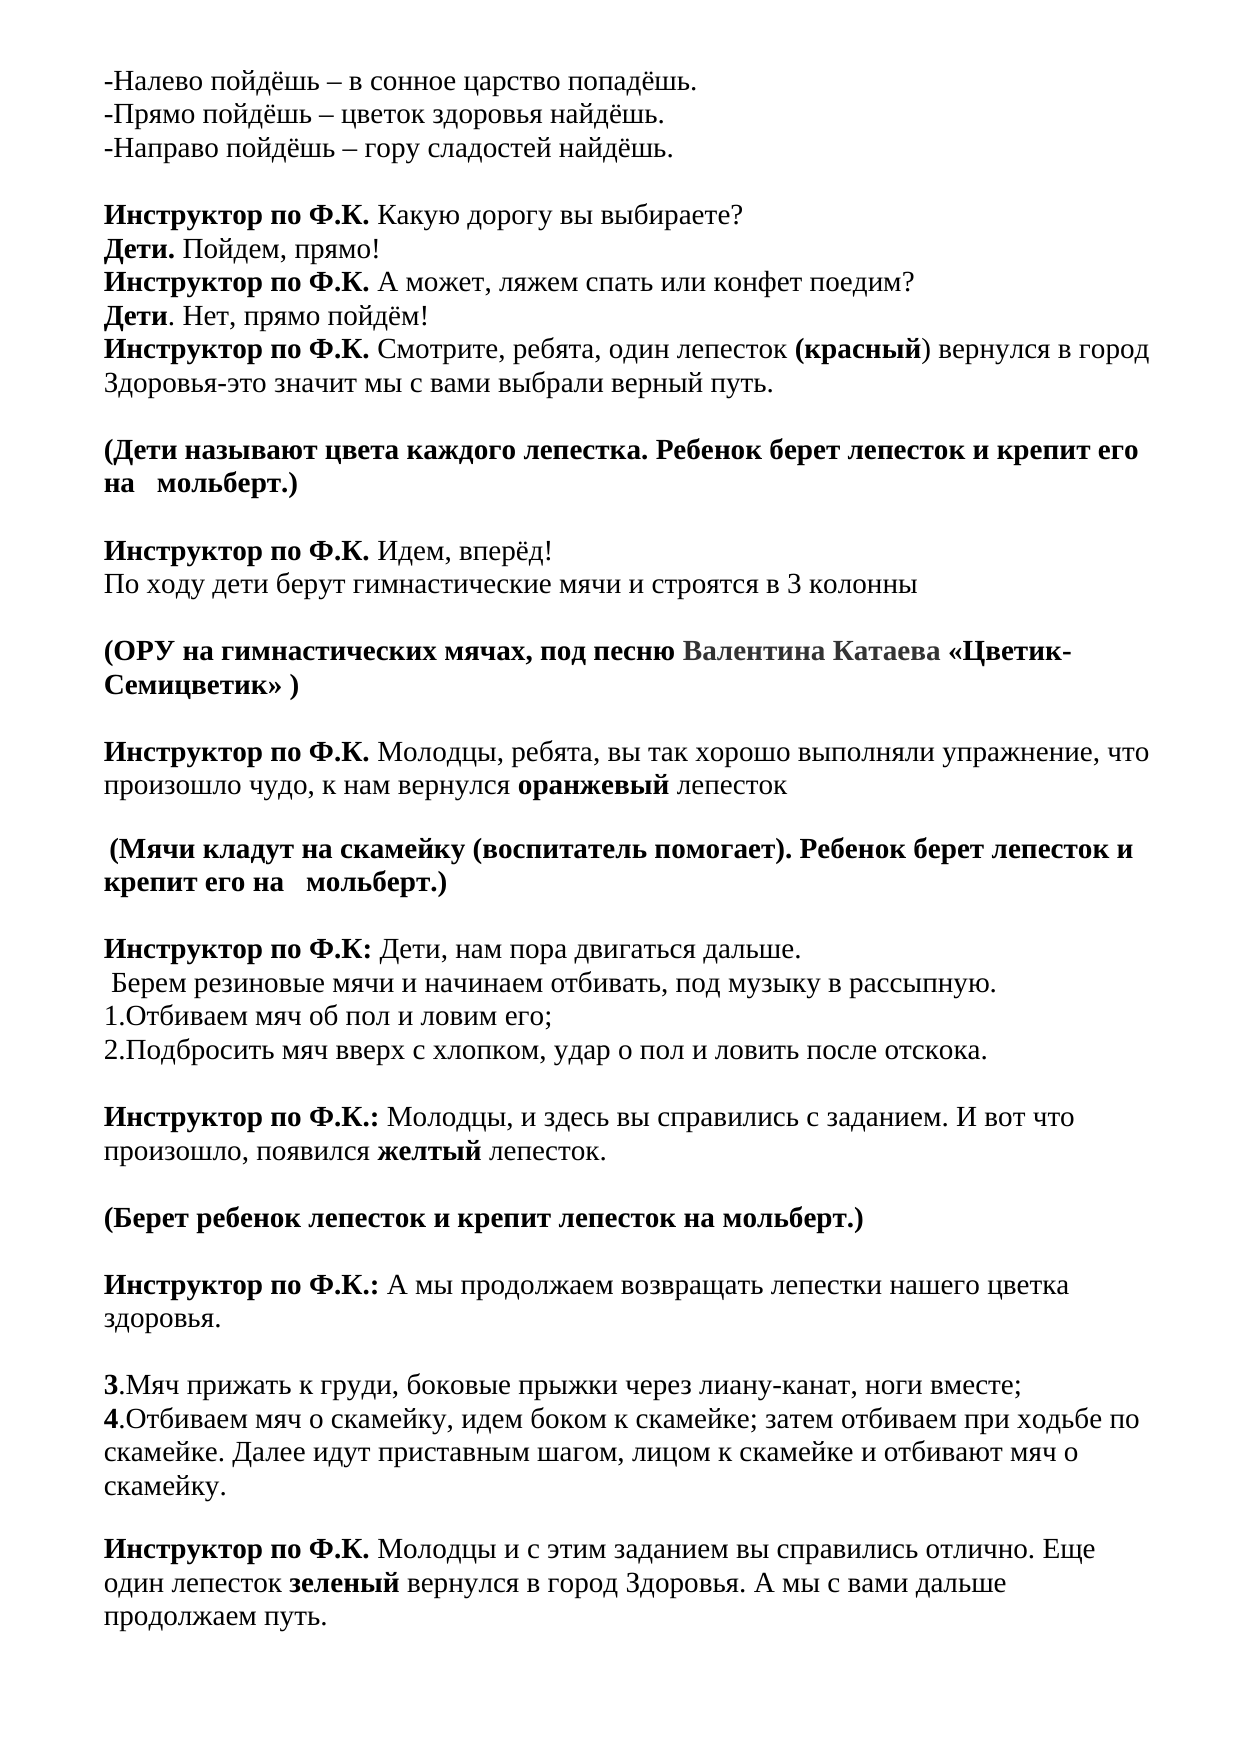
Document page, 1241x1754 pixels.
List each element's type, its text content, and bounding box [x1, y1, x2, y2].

text 4.Отбиваем мяч о скамейку, идем боком к скамейке; затем отбиваем при ходьбе по скамейке. Далее идут приставным шагом, лицом к скамейке и отбивают мяч о скамейку. [103, 1401, 1152, 1502]
text (Берет ребенок лепесток и крепит лепесток на мольберт.) [103, 1200, 1152, 1233]
text Инструктор по Ф.К. А может, ляжем спать или конфет поедим? [103, 264, 1152, 298]
text Инструктор по Ф.К.: А мы продолжаем возвращать лепестки нашего цветка здоровья. [103, 1267, 1152, 1334]
text Инструктор по Ф.К: Дети, нам пора двигаться дальше. [103, 931, 1152, 965]
text (Мячи кладут на скамейку (воспитатель помогает). Ребенок берет лепесток и крепит его на мольберт.) [103, 831, 1152, 898]
text Инструктор по Ф.К. Идем, вперёд! [103, 533, 1152, 566]
text Инструктор по Ф.К. Молодцы и с этим заданием вы справились отлично. Еще один лепесток зеленый вернулся в город Здоровья. А мы с вами дальше продолжаем путь. [103, 1531, 1152, 1632]
text 1.Отбиваем мяч об пол и ловим его; [103, 998, 1152, 1032]
text Инструктор по Ф.К. Смотрите, ребята, один лепесток (красный) вернулся в город Здоровья-это значит мы с вами выбрали верный путь. [103, 331, 1152, 398]
text 3.Мяч прижать к груди, боковые прыжки через лиану-канат, ноги вместе; [103, 1367, 1152, 1401]
text -Прямо пойдёшь – цветок здоровья найдёшь. [103, 97, 1152, 130]
text Инструктор по Ф.К. Какую дорогу вы выбираете? [103, 197, 1152, 231]
text Берем резиновые мячи и начинаем отбивать, под музыку в рассыпную. [103, 965, 1152, 998]
text 2.Подбросить мяч вверх с хлопком, удар о пол и ловить после отскока. [103, 1032, 1152, 1066]
text (ОРУ на гимнастических мячах, под песню Валентина Катаева «Цветик-Семицветик» ) [103, 633, 1152, 700]
text Инструктор по Ф.К.: Молодцы, и здесь вы справились с заданием. И вот что произошло, появился желтый лепесток. [103, 1099, 1152, 1166]
text По ходу дети берут гимнастические мячи и строятся в 3 колонны [103, 566, 1152, 600]
text Дети. Пойдем, прямо! [103, 231, 1152, 264]
text Инструктор по Ф.К. Молодцы, ребята, вы так хорошо выполняли упражнение, что произошло чудо, к нам вернулся оранжевый лепесток [103, 734, 1152, 801]
text Дети. Нет, прямо пойдём! [103, 298, 1152, 331]
text -Налево пойдёшь – в сонное царство попадёшь. [103, 63, 1152, 97]
text (Дети называют цвета каждого лепестка. Ребенок берет лепесток и крепит его на мольберт.) [103, 432, 1152, 499]
text -Направо пойдёшь – гору сладостей найдёшь. [103, 130, 1152, 164]
